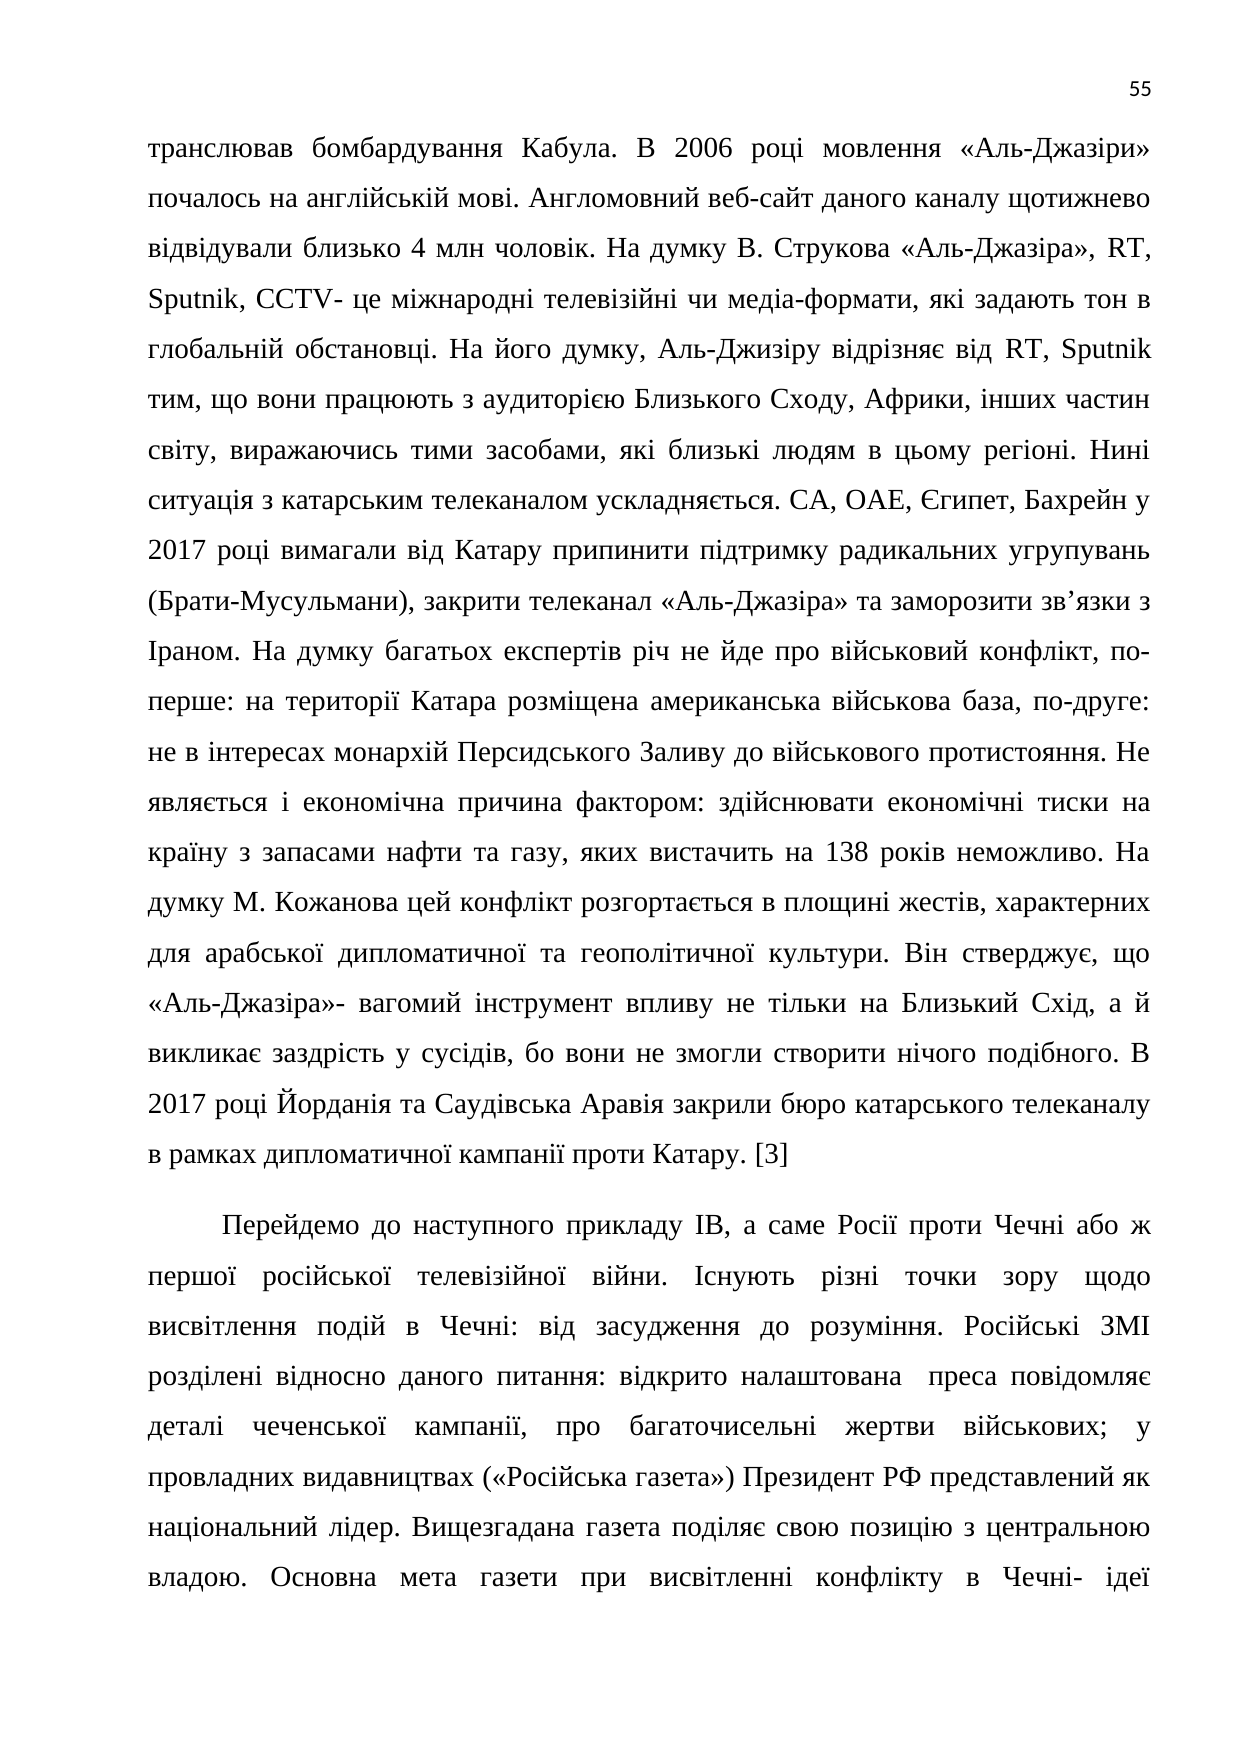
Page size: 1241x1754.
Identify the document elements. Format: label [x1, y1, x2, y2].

text [148, 1207, 1152, 1593]
text [148, 130, 1152, 1170]
